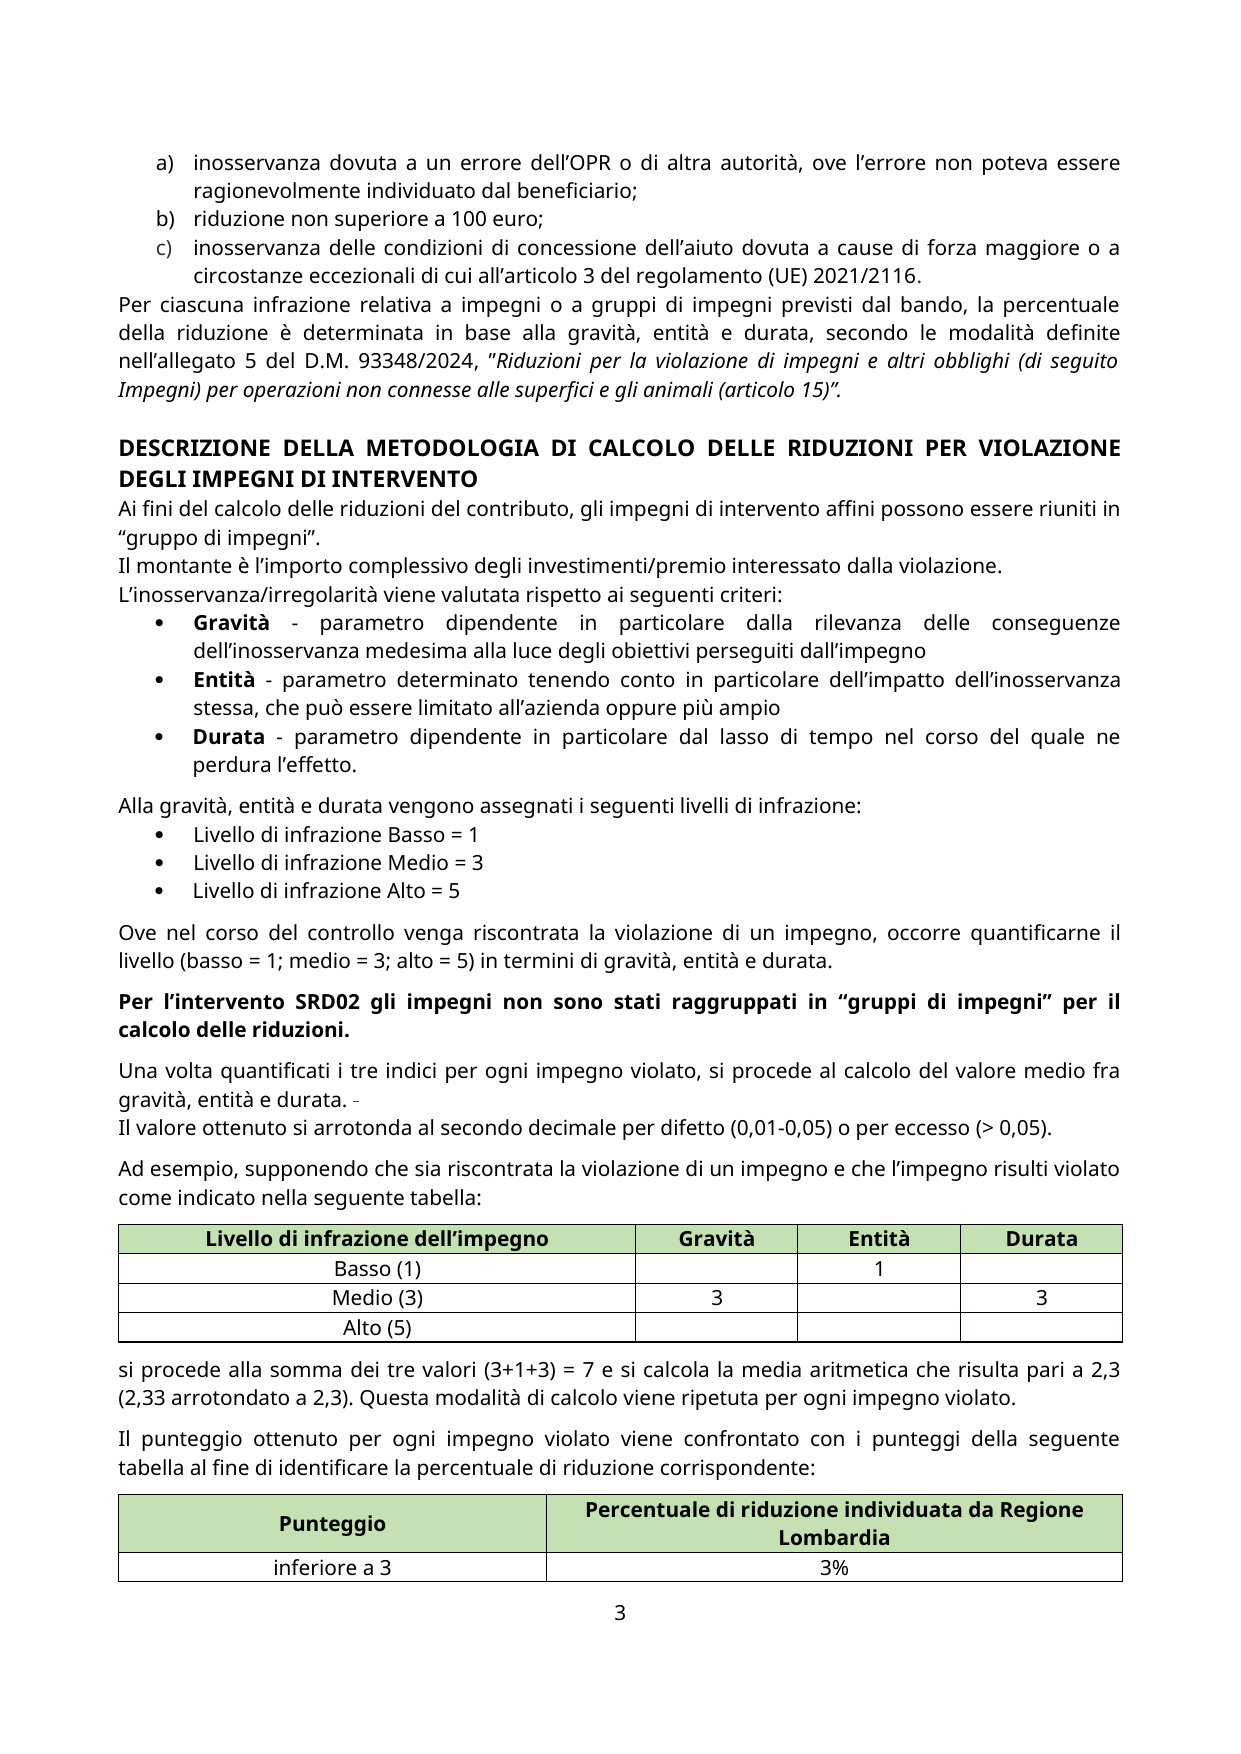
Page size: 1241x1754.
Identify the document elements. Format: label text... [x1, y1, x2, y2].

table_cell inferiore a 3 [119, 1553, 546, 1581]
table_cell Basso (1) [119, 1254, 635, 1282]
table_header Durata [961, 1225, 1122, 1253]
table_cell [961, 1254, 1122, 1282]
list inosservanza delle condizioni di concessione dell’aiuto dovuta a cause di forza maggiore o a circostanze eccezionali di cui all’articolo 3 del regolamento (UE) 2021/2116. [156, 233, 1122, 290]
table_header Gravità [636, 1225, 797, 1253]
table_cell 1 [798, 1254, 960, 1282]
table_header Percentuale di riduzione individuata da Regione Lombardia [547, 1495, 1122, 1552]
table_cell 3 [636, 1284, 797, 1312]
table_header Punteggio [119, 1495, 546, 1552]
list inosservanza dovuta a un errore dell’OPR o di altra autorità, ove l’errore non poteva essere ragionevolmente individuato dal beneficiario; [156, 148, 1122, 204]
table_cell Medio (3) [119, 1284, 635, 1312]
text Ai fini del calcolo delle riduzioni del contributo, gli impegni di intervento affini possono essere riuniti in “gruppo di impegni”. [118, 494, 1122, 551]
text Per l’intervento SRD02 gli impegni non sono stati raggruppati in “gruppi di impegni” per il calcolo delle riduzioni. [118, 987, 1122, 1044]
table_cell [636, 1313, 797, 1341]
table_cell [961, 1313, 1122, 1341]
list Gravità - parametro dipendente in particolare dalla rilevanza delle conseguenze dell’inosservanza medesima alla luce degli obiettivi perseguiti dall’impegno [156, 608, 1122, 665]
text Per ciascuna infrazione relativa a impegni o a gruppi di impegni previsti dal bando, la percentuale della riduzione è determinata in base alla gravità, entità e durata, secondo le modalità definite nell’allegato 5 del D.M. 93348/2024, ”Riduzioni per la violazione di impegni e altri obblighi (di seguito Impegni) per operazioni non connesse alle superfici e gli animali (articolo 15)”. [118, 290, 1122, 403]
table_cell [798, 1284, 960, 1312]
table_header Entità [798, 1225, 960, 1253]
table_cell Alto (5) [119, 1313, 635, 1341]
text Il valore ottenuto si arrotonda al secondo decimale per difetto (0,01-0,05) o per eccesso (> 0,05). [118, 1113, 1122, 1142]
table_cell 3 [961, 1284, 1122, 1312]
table_cell [798, 1313, 960, 1341]
table_header Livello di infrazione dell’impegno [119, 1225, 635, 1253]
list Entità - parametro determinato tenendo conto in particolare dell’impatto dell’inosservanza stessa, che può essere limitato all’azienda oppure più ampio [156, 665, 1122, 722]
list Livello di infrazione Basso = 1 [156, 820, 1122, 848]
list riduzione non superiore a 100 euro; [156, 204, 1122, 233]
table_cell [636, 1254, 797, 1282]
text si procede alla somma dei tre valori (3+1+3) = 7 e si calcola la media aritmetica che risulta pari a 2,3 (2,33 arrotondato a 2,3). Questa modalità di calcolo viene ripetuta per ogni impegno violato. [118, 1355, 1122, 1412]
table_cell 3% [547, 1553, 1122, 1581]
text DESCRIZIONE DELLA METODOLOGIA DI CALCOLO DELLE RIDUZIONI PER VIOLAZIONE DEGLI IMPEGNI DI INTERVENTO [118, 432, 1122, 494]
text Il montante è l’importo complessivo degli investimenti/premio interessato dalla violazione. [118, 551, 1122, 580]
text Alla gravità, entità e durata vengono assegnati i seguenti livelli di infrazione: [118, 791, 1122, 820]
list Livello di infrazione Medio = 3 [156, 848, 1122, 877]
text Ad esempio, supponendo che sia riscontrata la violazione di un impegno e che l’impegno risulti violato come indicato nella seguente tabella: [118, 1154, 1122, 1211]
text Il punteggio ottenuto per ogni impegno violato viene confrontato con i punteggi della seguente tabella al fine di identificare la percentuale di riduzione corrispondente: [118, 1424, 1122, 1481]
text L’inosservanza/irregolarità viene valutata rispetto ai seguenti criteri: [118, 580, 1122, 608]
text Ove nel corso del controllo venga riscontrata la violazione di un impegno, occorre quantificarne il livello (basso = 1; medio = 3; alto = 5) in termini di gravità, entità e durata. [118, 918, 1122, 974]
text Una volta quantificati i tre indici per ogni impegno violato, si procede al calcolo del valore medio fra gravità, entità e durata. [118, 1056, 1122, 1113]
list Livello di infrazione Alto = 5 [155, 877, 1122, 905]
list Durata - parametro dipendente in particolare dal lasso di tempo nel corso del quale ne perdura l’effetto. [155, 722, 1122, 779]
